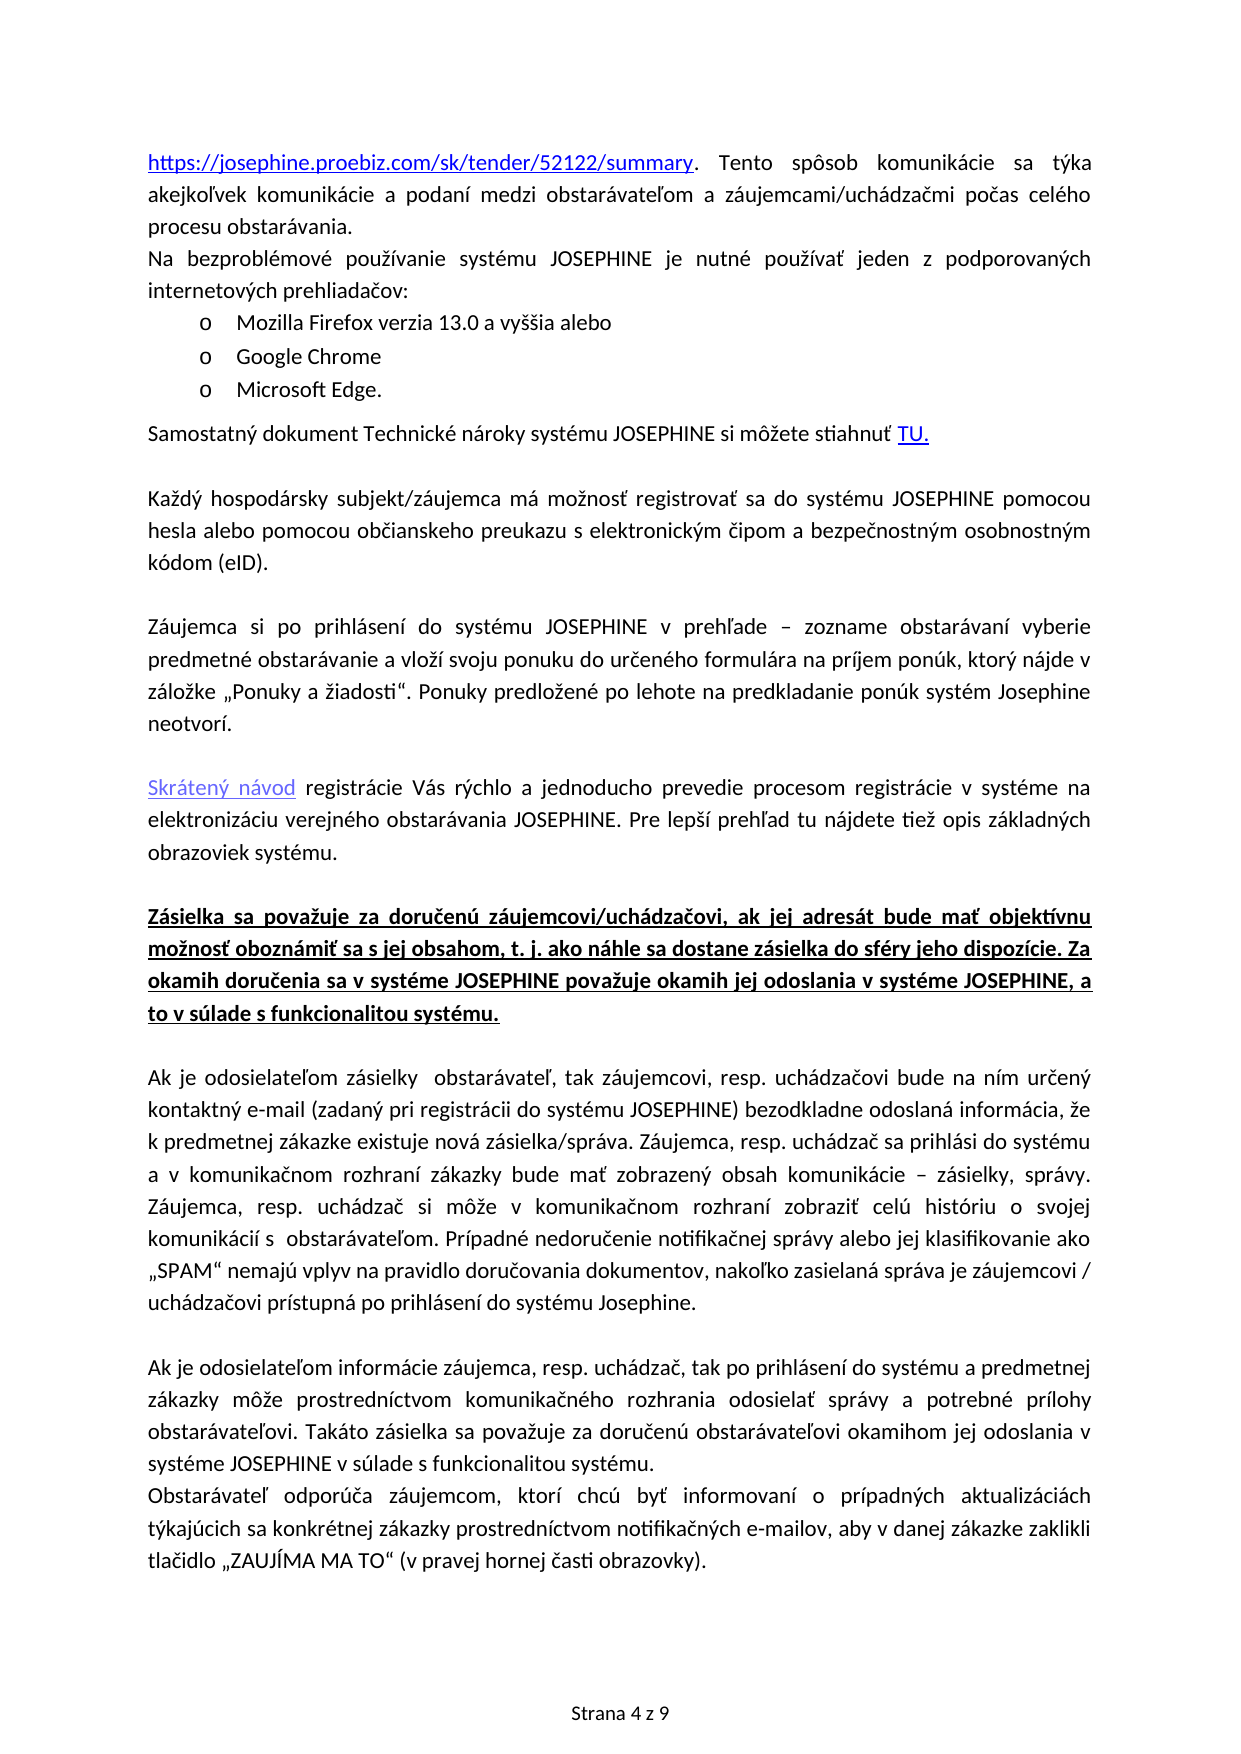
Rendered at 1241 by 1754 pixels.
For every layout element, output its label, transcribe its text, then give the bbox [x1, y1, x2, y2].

list Google Chrome [199, 342, 1093, 371]
text Zásielka sa považuje za doručenú záujemcovi/uchádzačovi, ak jej adresát bude mať objektívnu možnosť oboznámiť sa s jej obsahom, t. j. ako náhle sa dostane zásielka do sféry jeho dispozície. Za okamih doručenia sa v systéme JOSEPHINE považuje okamih jej odoslania v systéme JOSEPHINE, a to v súlade s funkcionalitou systému. [148, 902, 1093, 991]
text Ak je odosielateľom zásielky obstarávateľ, tak záujemcovi, resp. uchádzačovi bude na ním určený kontaktný e-mail (zadaný pri registrácii do systému JOSEPHINE) bezodkladne odoslaná informácia, že k predmetnej zákazke existuje nová zásielka/správa. Záujemca, resp. uchádzač sa prihlási do systému a v komunikačnom rozhraní zákazky bude mať zobrazený obsah komunikácie – zásielky, správy. Záujemca, resp. uchádzač si môže v komunikačnom rozhraní zobraziť celú históriu o svojej komunikácií s obstarávateľom. Prípadné nedoručenie notifikačnej správy alebo jej klasifikovanie ako „SPAM“ nemajú vplyv na pravidlo doručovania dokumentov, nakoľko zasielaná správa je záujemcovi / uchádzačovi prístupná po prihlásení do systému Josephine. [148, 1063, 1093, 1316]
text Skrátený návod registrácie Vás rýchlo a jednoducho prevedie procesom registrácie v systéme na elektronizáciu verejného obstarávania JOSEPHINE. Pre lepší prehľad tu nájdete tiež opis základných obrazoviek systému. [148, 773, 1093, 866]
list https://josephine.proebiz.com/sk/tender/52122/summary. Tento spôsob komunikácie sa týka akejkoľvek komunikácie a podaní medzi obstarávateľom a záujemcami/uchádzačmi počas celého procesu obstarávania. [148, 148, 1093, 240]
list Mozilla Firefox verzia 13.0 a vyššia alebo [199, 308, 1093, 338]
text Samostatný dokument Technické nároky systému JOSEPHINE si môžete stiahnuť TU. [148, 419, 1093, 447]
text Zásielka sa považuje za doručenú záujemcovi/uchádzačovi, ak jej adresát bude mať objektívnu možnosť oboznámiť sa s jej obsahom, t. j. ako náhle sa dostane zásielka do sféry jeho dispozície. Za okamih doručenia sa v systéme JOSEPHINE považuje okamih jej odoslania v systéme JOSEPHINE, a to v súlade s funkcionalitou systému. [148, 992, 1093, 1027]
text Ak je odosielateľom informácie záujemca, resp. uchádzač, tak po prihlásení do systému a predmetnej zákazky môže prostredníctvom komunikačného rozhrania odosielať správy a potrebné prílohy obstarávateľovi. Takáto zásielka sa považuje za doručenú obstarávateľovi okamihom jej odoslania v systéme JOSEPHINE v súlade s funkcionalitou systému. [148, 1353, 1093, 1477]
text Obstarávateľ odporúča záujemcom, ktorí chcú byť informovaní o prípadných aktualizáciách týkajúcich sa konkrétnej zákazky prostredníctvom notifikačných e-mailov, aby v danej zákazke zaklikli tlačidlo „ZAUJÍMA MA TO“ (v pravej hornej časti obrazovky). [148, 1482, 1093, 1574]
list Microsoft Edge. [199, 376, 1093, 405]
text Na bezproblémové používanie systému JOSEPHINE je nutné používať jeden z podporovaných internetových prehliadačov: [148, 244, 1093, 304]
text Každý hospodársky subjekt/záujemca má možnosť registrovať sa do systému JOSEPHINE pomocou hesla alebo pomocou občianskeho preukazu s elektronickým čipom a bezpečnostným osobnostným kódom (eID). [148, 484, 1093, 576]
text Záujemca si po prihlásení do systému JOSEPHINE v prehľade – zozname obstarávaní vyberie predmetné obstarávanie a vloží svoju ponuku do určeného formulára na príjem ponúk, ktorý nájde v záložke „Ponuky a žiadosti“. Ponuky predložené po lehote na predkladanie ponúk systém Josephine neotvorí. [148, 612, 1093, 737]
